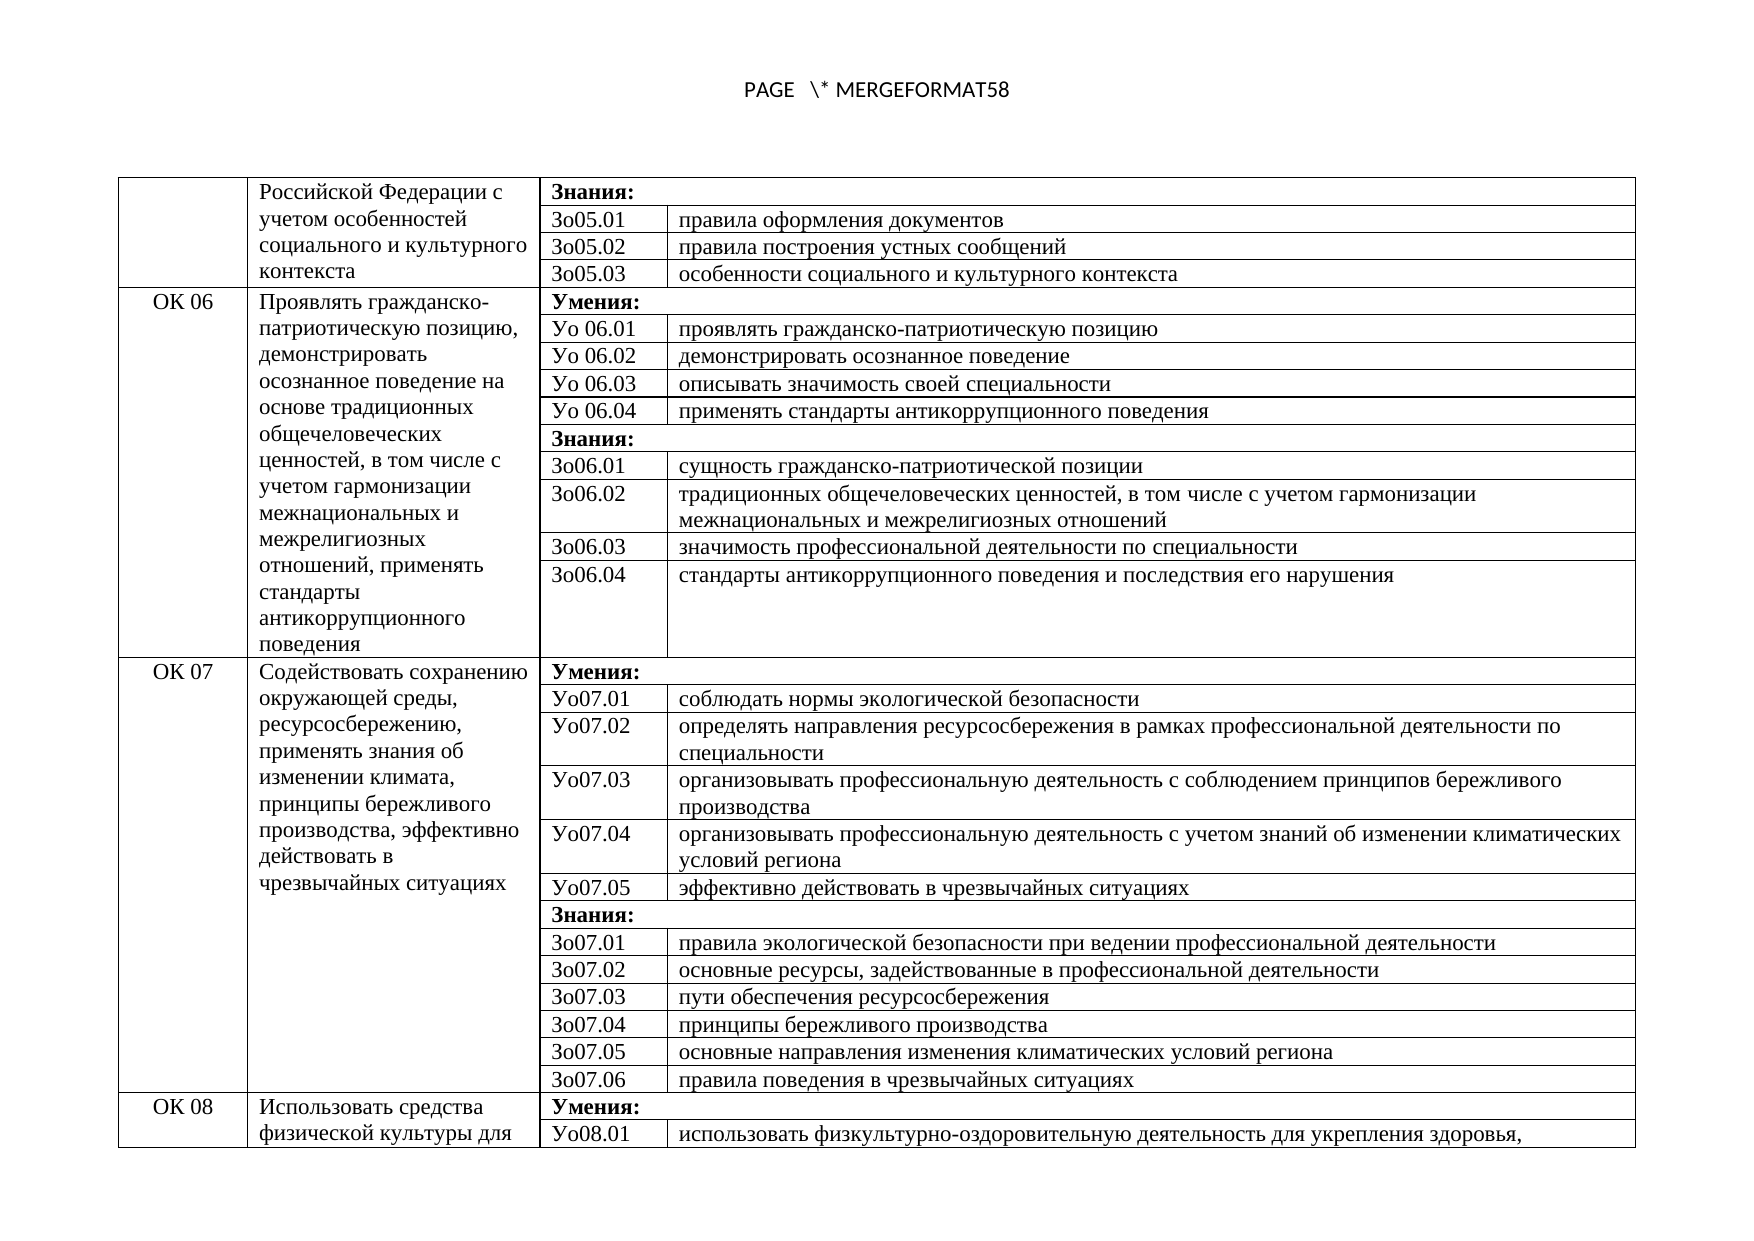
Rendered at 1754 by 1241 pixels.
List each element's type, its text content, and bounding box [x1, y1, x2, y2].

table_cell Зо05.03 [541, 260, 667, 287]
table_cell Уо07.04 [541, 820, 667, 873]
table_cell Зо07.01 [541, 929, 667, 955]
table_cell Зо07.02 [541, 956, 667, 982]
table_cell правила поведения в чрезвычайных ситуациях [668, 1066, 1635, 1092]
table_cell Умения: [541, 288, 1635, 314]
table_cell принципы бережливого производства [668, 1011, 1635, 1037]
table_cell Уо07.02 [541, 713, 667, 765]
table_cell Использовать средства физической культуры для сохранения и укрепления здоровья в процессе профессиональной деятельности и поддержания необходимого уровня физической подготовленности [248, 1093, 539, 1147]
table_cell Умения: [541, 1093, 1635, 1119]
table_cell правила оформления документов [668, 206, 1635, 232]
table_cell Уо07.05 [541, 874, 667, 900]
table_cell традиционных общечеловеческих ценностей, в том числе с учетом гармонизации межнациональных и межрелигиозных отношений [668, 480, 1635, 532]
table_cell Зо06.03 [541, 533, 667, 560]
table_cell Зо07.06 [541, 1066, 667, 1092]
table_cell применять стандарты антикоррупционного поведения [668, 398, 1635, 424]
table_cell ОК 07 [119, 658, 247, 1092]
table_cell Знания: [541, 178, 1635, 204]
table_cell сущность гражданско-патриотической позиции [668, 452, 1635, 478]
table_cell Зо07.04 [541, 1011, 667, 1037]
table_cell Проявлять гражданско-патриотическую позицию, демонстрировать осознанное поведение на основе традиционных общечеловеческих ценностей, в том числе с учетом гармонизации межнациональных и межрелигиозных отношений, применять стандарты антикоррупционного поведения [248, 288, 539, 657]
table_cell Содействовать сохранению окружающей среды, ресурсосбережению, применять знания об изменении климата, принципы бережливого производства, эффективно действовать в чрезвычайных ситуациях [248, 658, 539, 1092]
table_cell особенности социального и культурного контекста [668, 260, 1635, 287]
table_cell Зо05.02 [541, 233, 667, 259]
table_cell эффективно действовать в чрезвычайных ситуациях [668, 874, 1635, 900]
table_cell Зо07.05 [541, 1038, 667, 1064]
table_cell организовывать профессиональную деятельность с учетом знаний об изменении климатических условий региона [668, 820, 1635, 873]
table_cell Зо06.04 [541, 561, 667, 657]
table_cell Уо 06.02 [541, 343, 667, 369]
table_cell Уо07.01 [541, 685, 667, 712]
table_cell демонстрировать осознанное поведение [668, 343, 1635, 369]
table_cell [668, 1120, 1635, 1147]
table_cell описывать значимость своей специальности [668, 370, 1635, 396]
table_cell определять направления ресурсосбережения в рамках профессиональной деятельности по специальности [668, 713, 1635, 765]
table_cell Знания: [541, 425, 1635, 451]
table_cell основные ресурсы, задействованные в профессиональной деятельности [668, 956, 1635, 982]
table_cell основные направления изменения климатических условий региона [668, 1038, 1635, 1064]
table_cell Уо08.01 [541, 1120, 667, 1147]
table_cell ОК 06 [119, 288, 247, 657]
table_cell Уо 06.01 [541, 315, 667, 342]
table_cell Уо07.03 [541, 766, 667, 819]
table_cell Уо 06.04 [541, 398, 667, 424]
table_cell стандарты антикоррупционного поведения и последствия его нарушения [668, 561, 1635, 657]
table_cell Уо 06.03 [541, 370, 667, 396]
table_cell Зо06.02 [541, 480, 667, 532]
table_cell соблюдать нормы экологической безопасности [668, 685, 1635, 712]
table_cell значимость профессиональной деятельности по специальности [668, 533, 1635, 560]
table_cell Умения: [541, 658, 1635, 684]
table_cell Зо07.03 [541, 984, 667, 1010]
table_cell Зо05.01 [541, 206, 667, 232]
table_cell ОК 08 [119, 1093, 247, 1147]
table_cell Зо06.01 [541, 452, 667, 478]
table_cell правила экологической безопасности при ведении профессиональной деятельности [668, 929, 1635, 955]
table_cell пути обеспечения ресурсосбережения [668, 984, 1635, 1010]
table_cell проявлять гражданско-патриотическую позицию [668, 315, 1635, 342]
table_cell Знания: [541, 901, 1635, 928]
table_cell правила построения устных сообщений [668, 233, 1635, 259]
table_cell организовывать профессиональную деятельность с соблюдением принципов бережливого производства [668, 766, 1635, 819]
